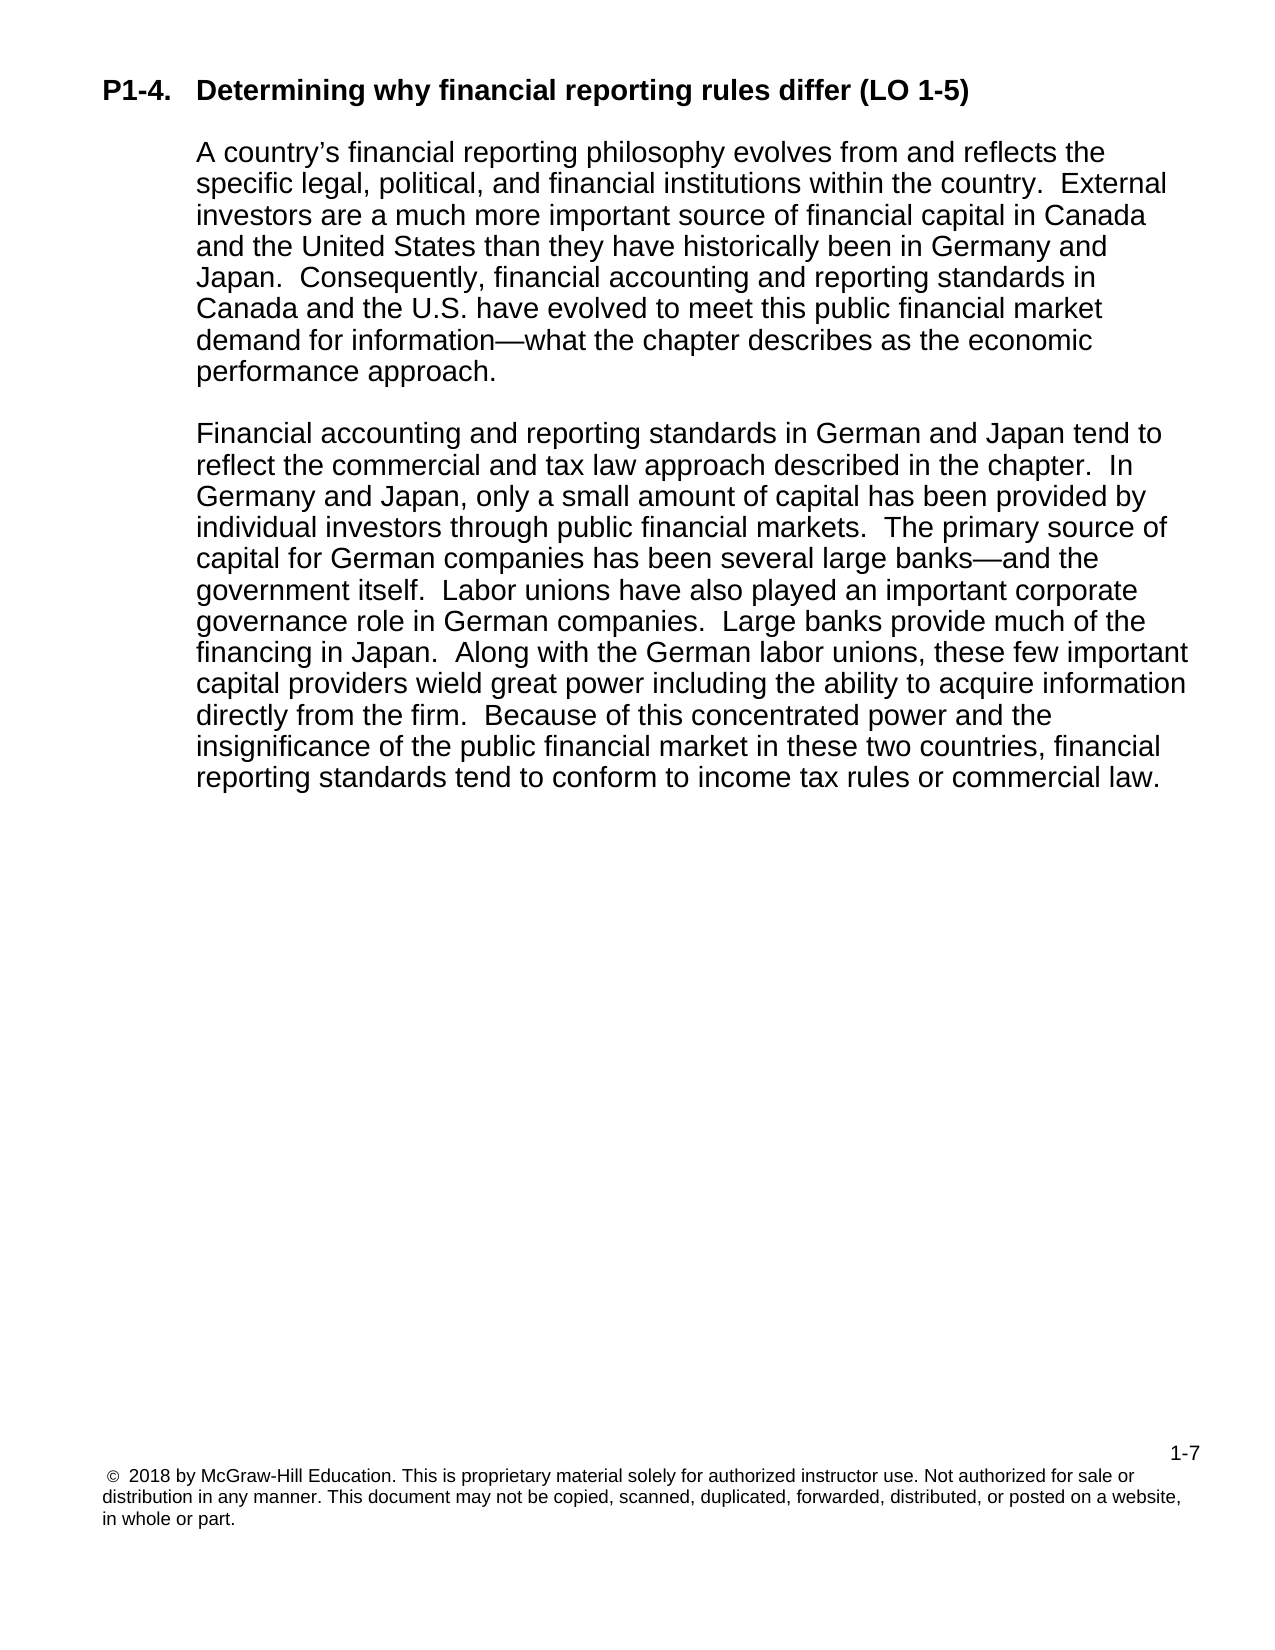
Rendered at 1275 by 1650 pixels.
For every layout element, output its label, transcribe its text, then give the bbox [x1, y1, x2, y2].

list A country’s financial reporting philosophy evolves from and reflects the specific legal, political, and financial institutions within the country. External investors are a much more important source of financial capital in Canada and the United States than they have historically been in Germany and Japan. Consequently, financial accounting and reporting standards in Canada and the U.S. have evolved to meet this public financial market demand for information—what the chapter describes as the economic performance approach. [196, 137, 1200, 387]
list Financial accounting and reporting standards in German and Japan tend to reflect the commercial and tax law approach described in the chapter. In Germany and Japan, only a small amount of capital has been provided by individual investors through public financial markets. The primary source of capital for German companies has been several large banks—and the government itself. Labor unions have also played an important corporate governance role in German companies. Large banks provide much of the financing in Japan. Along with the German labor unions, these few important capital providers wield great power including the ability to acquire information directly from the firm. Because of this concentrated power and the insignificance of the public financial market in these two countries, financial reporting standards tend to conform to income tax rules or commercial law. [196, 419, 1200, 794]
list P1-4. Determining why financial reporting rules differ (LO 1-5) [102, 75, 1200, 106]
